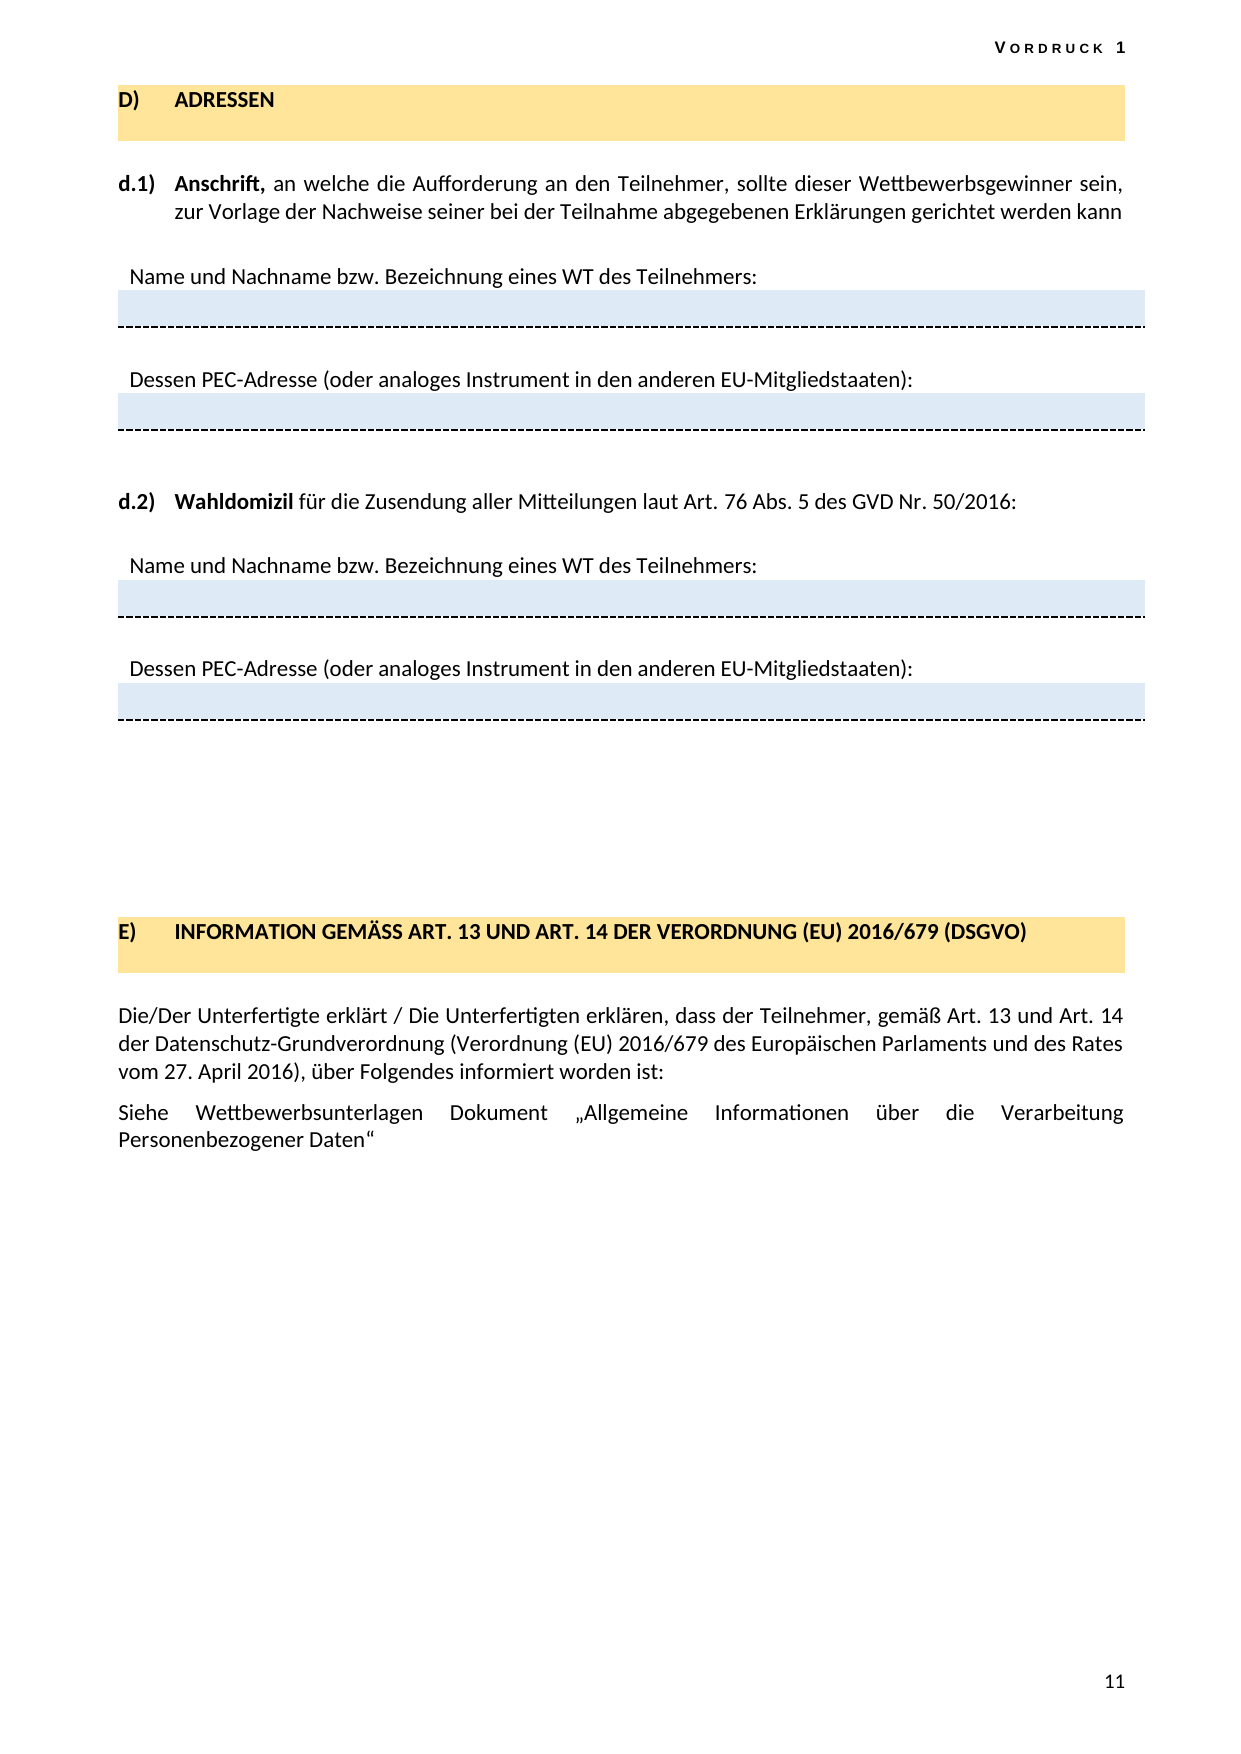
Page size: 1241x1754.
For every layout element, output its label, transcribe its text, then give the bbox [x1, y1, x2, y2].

table_header Dessen PEC-Adresse (oder analoges Instrument in den anderen EU-Mitgliedstaaten): [118, 646, 1145, 682]
text Siehe Wettbewerbsunterlagen Dokument „Allgemeine Informationen über die Verarbeitung Personenbezogener Daten“ [118, 1098, 1125, 1154]
table_cell [118, 683, 1145, 719]
table_header Dessen PEC-Adresse (oder analoges Instrument in den anderen EU-Mitgliedstaaten): [118, 356, 1145, 393]
text d.1) Anschrift, an welche die Aufforderung an den Teilnehmer, sollte dieser Wettbewerbsgewinner sein, zur Vorlage der Nachweise seiner bei der Teilnahme abgegebenen Erklärungen gerichtet werden kann [118, 169, 1125, 226]
table_cell [118, 290, 1145, 326]
text E) INFORMATION GEMÄSS ART. 13 UND ART. 14 DER VERORDNUNG (EU) 2016/679 (DSGVO) [118, 917, 1125, 945]
table_cell [118, 393, 1145, 429]
text D) ADRESSEN [118, 85, 1125, 113]
table_header Name und Nachname bzw. Bezeichnung eines WT des Teilnehmers: [118, 254, 1145, 290]
text Die/Der Unterfertigte erklärt / Die Unterfertigten erklären, dass der Teilnehmer, gemäß Art. 13 und Art. 14 der Datenschutz-Grundverordnung (Verordnung (EU) 2016/679 des Europäischen Parlaments und des Rates vom 27. April 2016), über Folgendes informiert worden ist: [118, 1001, 1125, 1085]
table_cell [118, 580, 1145, 616]
table_header Name und Nachname bzw. Bezeichnung eines WT des Teilnehmers: [118, 543, 1145, 579]
text d.2) Wahldomizil für die Zusendung aller Mitteilungen laut Art. 76 Abs. 5 des GVD Nr. 50/2016: [118, 487, 1125, 515]
